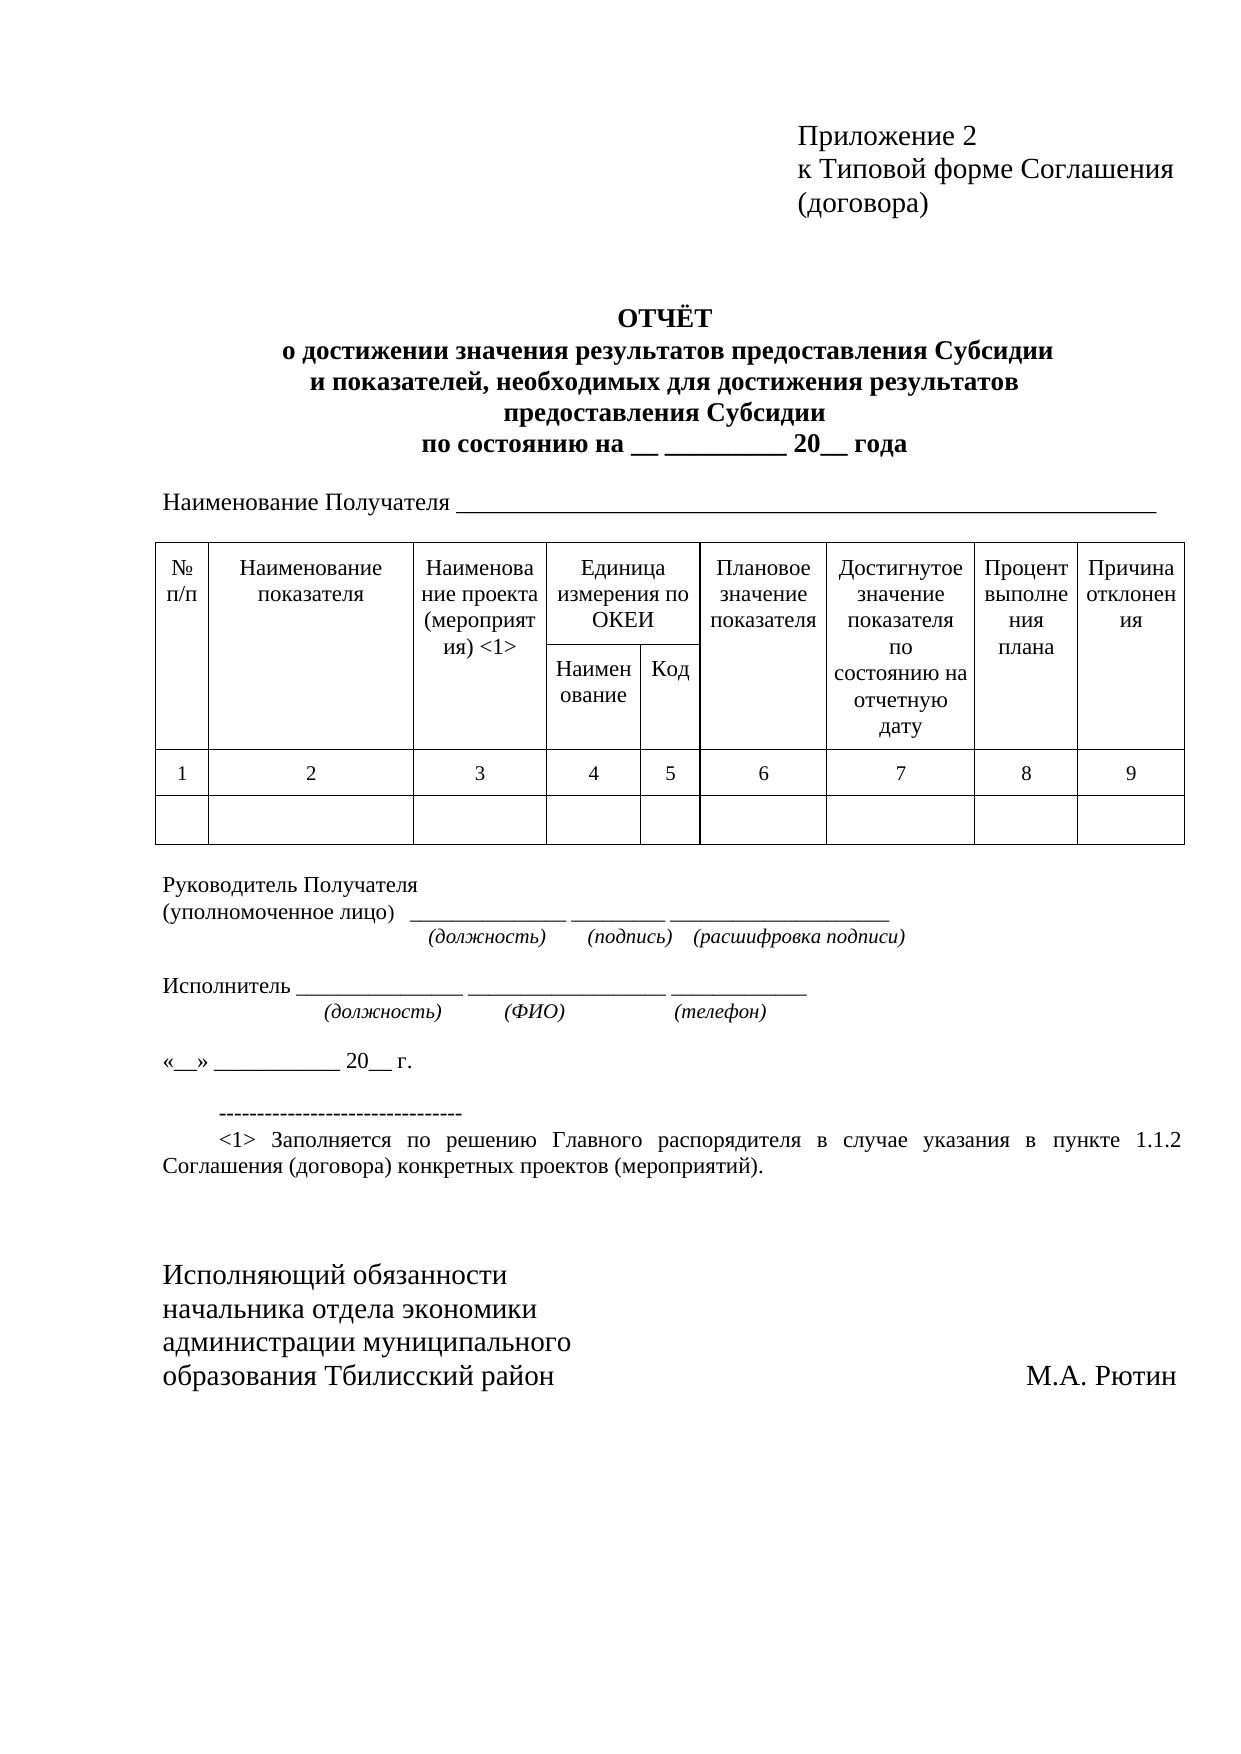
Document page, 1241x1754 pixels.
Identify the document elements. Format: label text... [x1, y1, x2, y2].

table_cell [975, 796, 1077, 844]
table_cell Наименование [547, 645, 640, 749]
text образования Тбилисский район М.А. Рютин [162, 1358, 1181, 1392]
text «__» ___________ 20__ г. [162, 1047, 1181, 1073]
table_cell [701, 796, 826, 844]
text Исполнитель ________________ ___________________ _____________ [162, 972, 1181, 998]
text (должность) (подпись) (расшифровка подписи) [162, 924, 1181, 948]
text Руководитель Получателя [162, 871, 1181, 898]
table_cell 5 [641, 750, 699, 795]
text администрации муниципального [162, 1324, 1181, 1358]
text -------------------------------- [162, 1099, 1181, 1126]
text ОТЧЁТ [266, 303, 1063, 334]
table_cell [209, 796, 413, 844]
table_cell 6 [701, 750, 826, 795]
text Приложение 2 [797, 118, 1181, 152]
text Исполняющий обязанности [162, 1257, 1181, 1291]
table_cell 2 [209, 750, 413, 795]
table_cell [641, 796, 699, 844]
table_cell 8 [975, 750, 1077, 795]
table_cell [156, 796, 208, 844]
table_header № п/п [156, 543, 208, 749]
table_cell [1078, 796, 1184, 844]
text начальника отдела экономики [162, 1291, 1181, 1324]
table_header Плановое значение показателя [701, 543, 826, 749]
table_cell Код [641, 645, 699, 749]
table_cell 9 [1078, 750, 1184, 795]
text к Типовой форме Соглашения (договора) [797, 152, 1181, 219]
table_cell [547, 796, 640, 844]
table_header Процент выполнения плана [975, 543, 1077, 749]
text по состоянию на __ _________ 20__ года [266, 427, 1063, 458]
table_cell 4 [547, 750, 640, 795]
table_cell 7 [827, 750, 974, 795]
text (уполномоченное лицо) _______________ _________ _____________________ [162, 898, 1181, 924]
table_cell 3 [414, 750, 546, 795]
text (должность) (ФИО) (телефон) [162, 998, 1181, 1023]
table_header Причина отклонения [1078, 543, 1184, 749]
table_header Наименование показателя [209, 543, 413, 749]
text <1> Заполняется по решению Главного распорядителя в случае указания в пункте 1.1.2 Соглашения (договора) конкретных проектов (мероприятий). [162, 1126, 1181, 1178]
table_header Единица измерения по ОКЕИ [547, 543, 699, 643]
table_cell [827, 796, 974, 844]
table_header Наименование проекта (мероприятия) <1> [414, 543, 546, 749]
table_header Достигнутое значение показателя по состоянию на отчетную дату [827, 543, 974, 749]
text о достижении значения результатов предоставления Субсидии и показателей, необходимых для достижения результатов предоставления Субсидии [266, 334, 1063, 427]
table_cell 1 [156, 750, 208, 795]
text Наименование Получателя ________________________________________________________ [162, 487, 1181, 516]
table_cell [414, 796, 546, 844]
